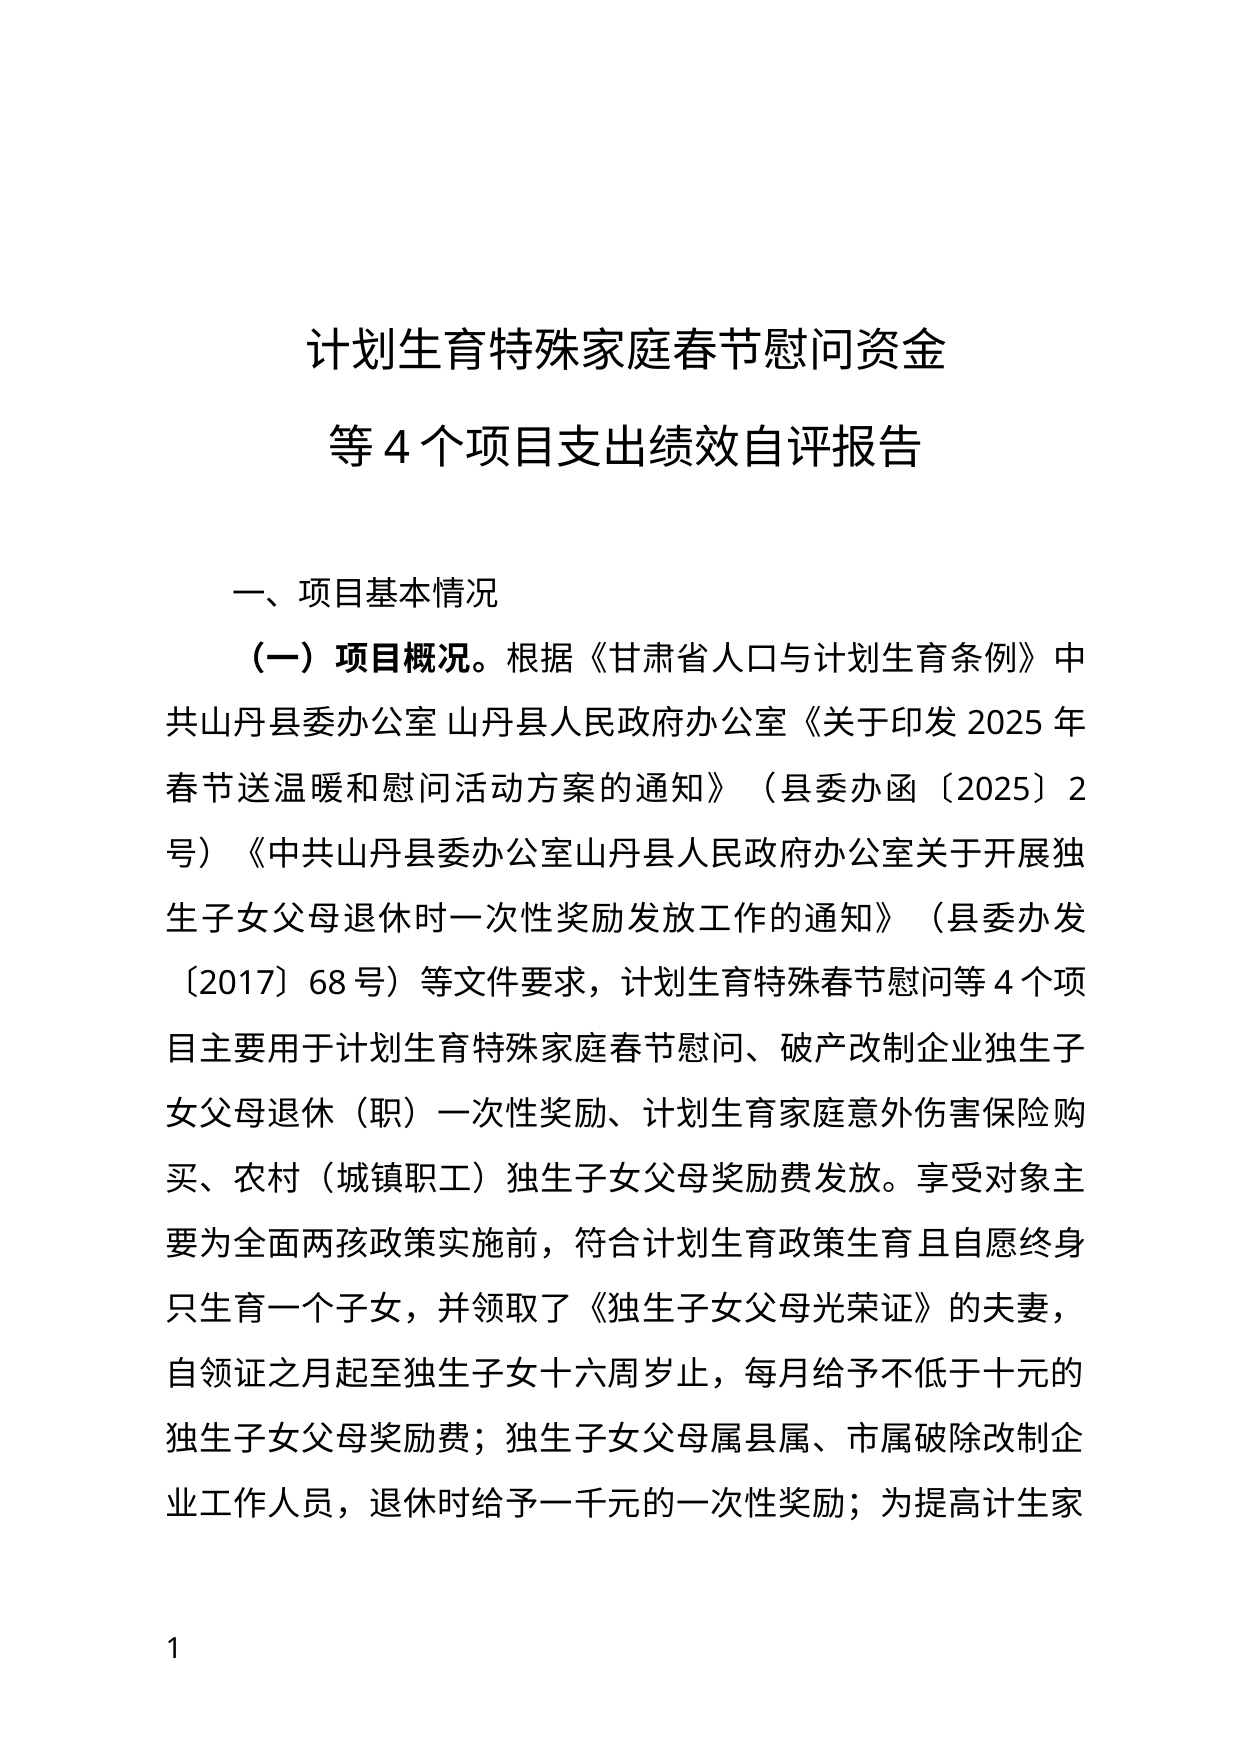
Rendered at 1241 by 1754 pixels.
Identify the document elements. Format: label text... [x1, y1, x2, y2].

text 一、项目基本情况 [165, 558, 1087, 623]
text 等4个项目支出绩效自评报告 [165, 395, 1087, 493]
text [165, 623, 1087, 1533]
text 计划生育特殊家庭春节慰问资金 [165, 298, 1087, 395]
